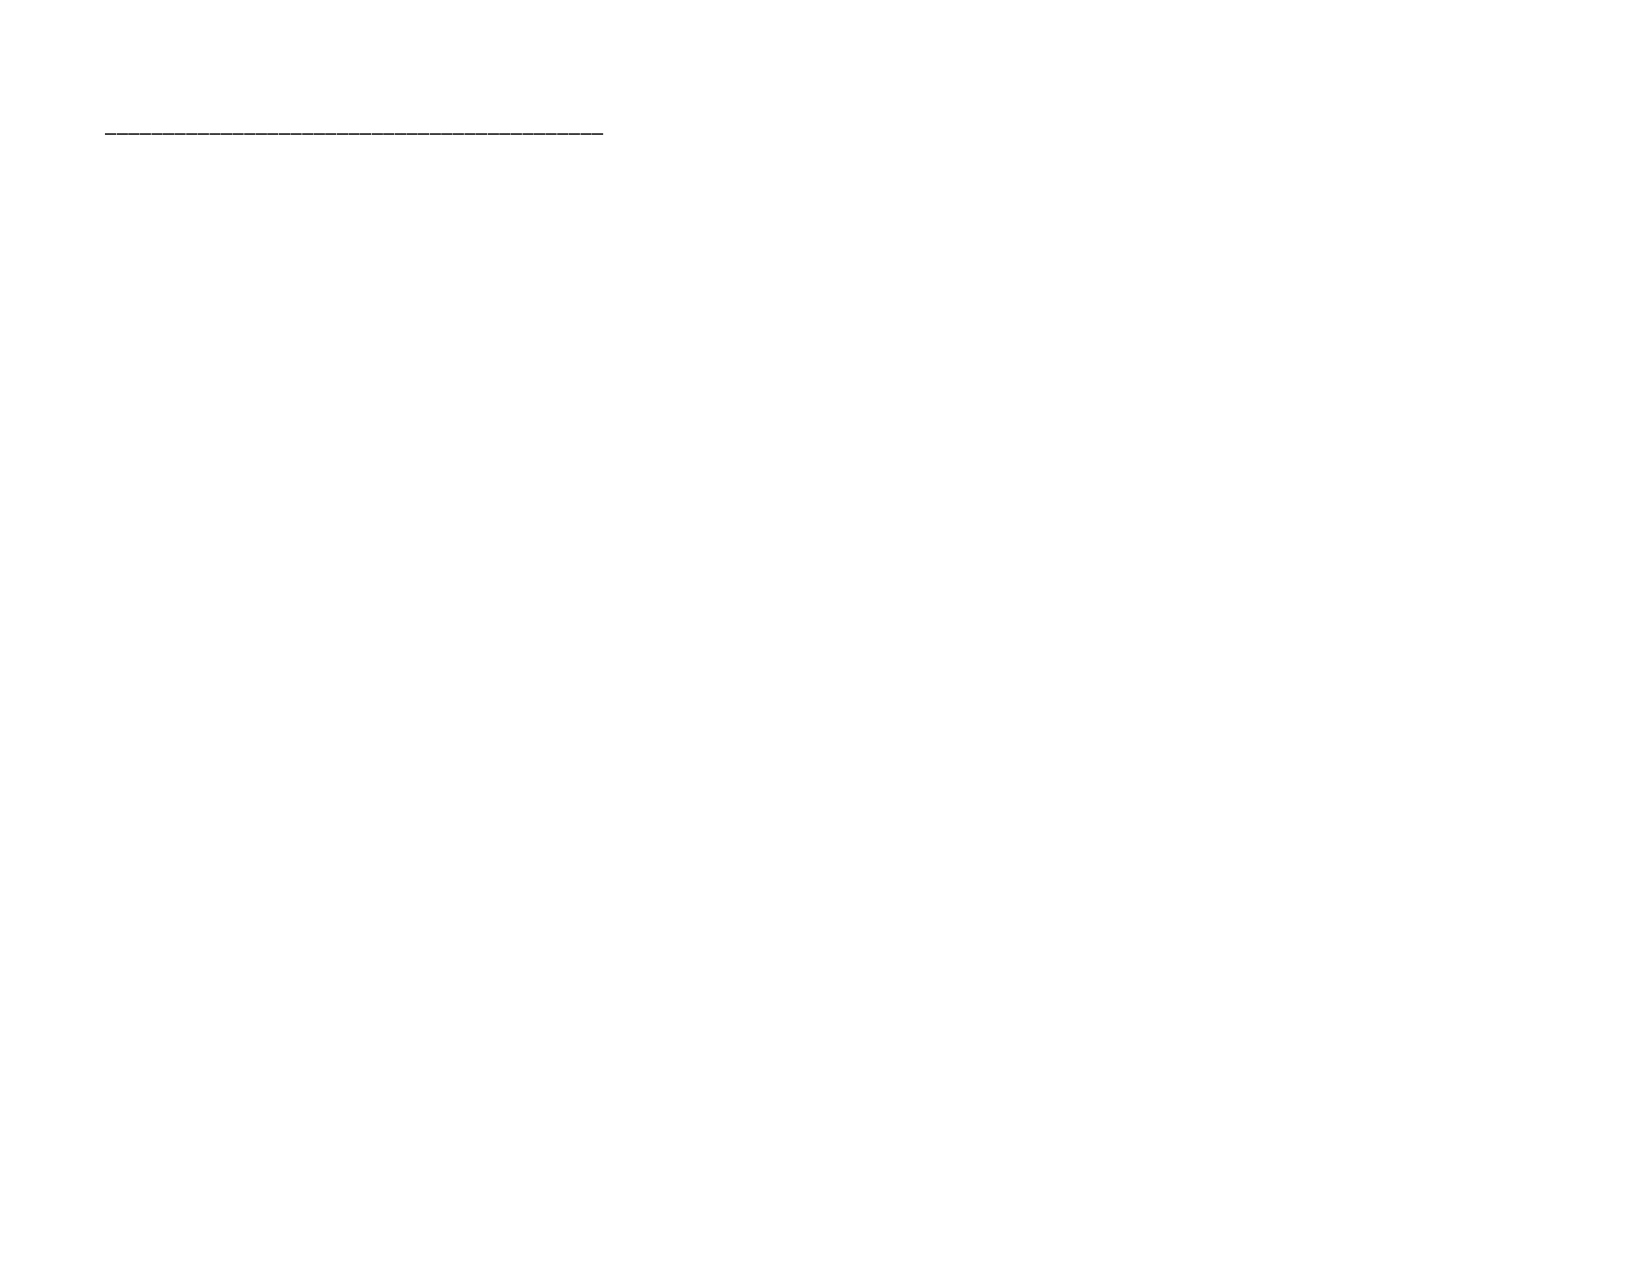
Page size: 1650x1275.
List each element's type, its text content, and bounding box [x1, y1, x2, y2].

text ___________________________________________ [105, 105, 817, 139]
